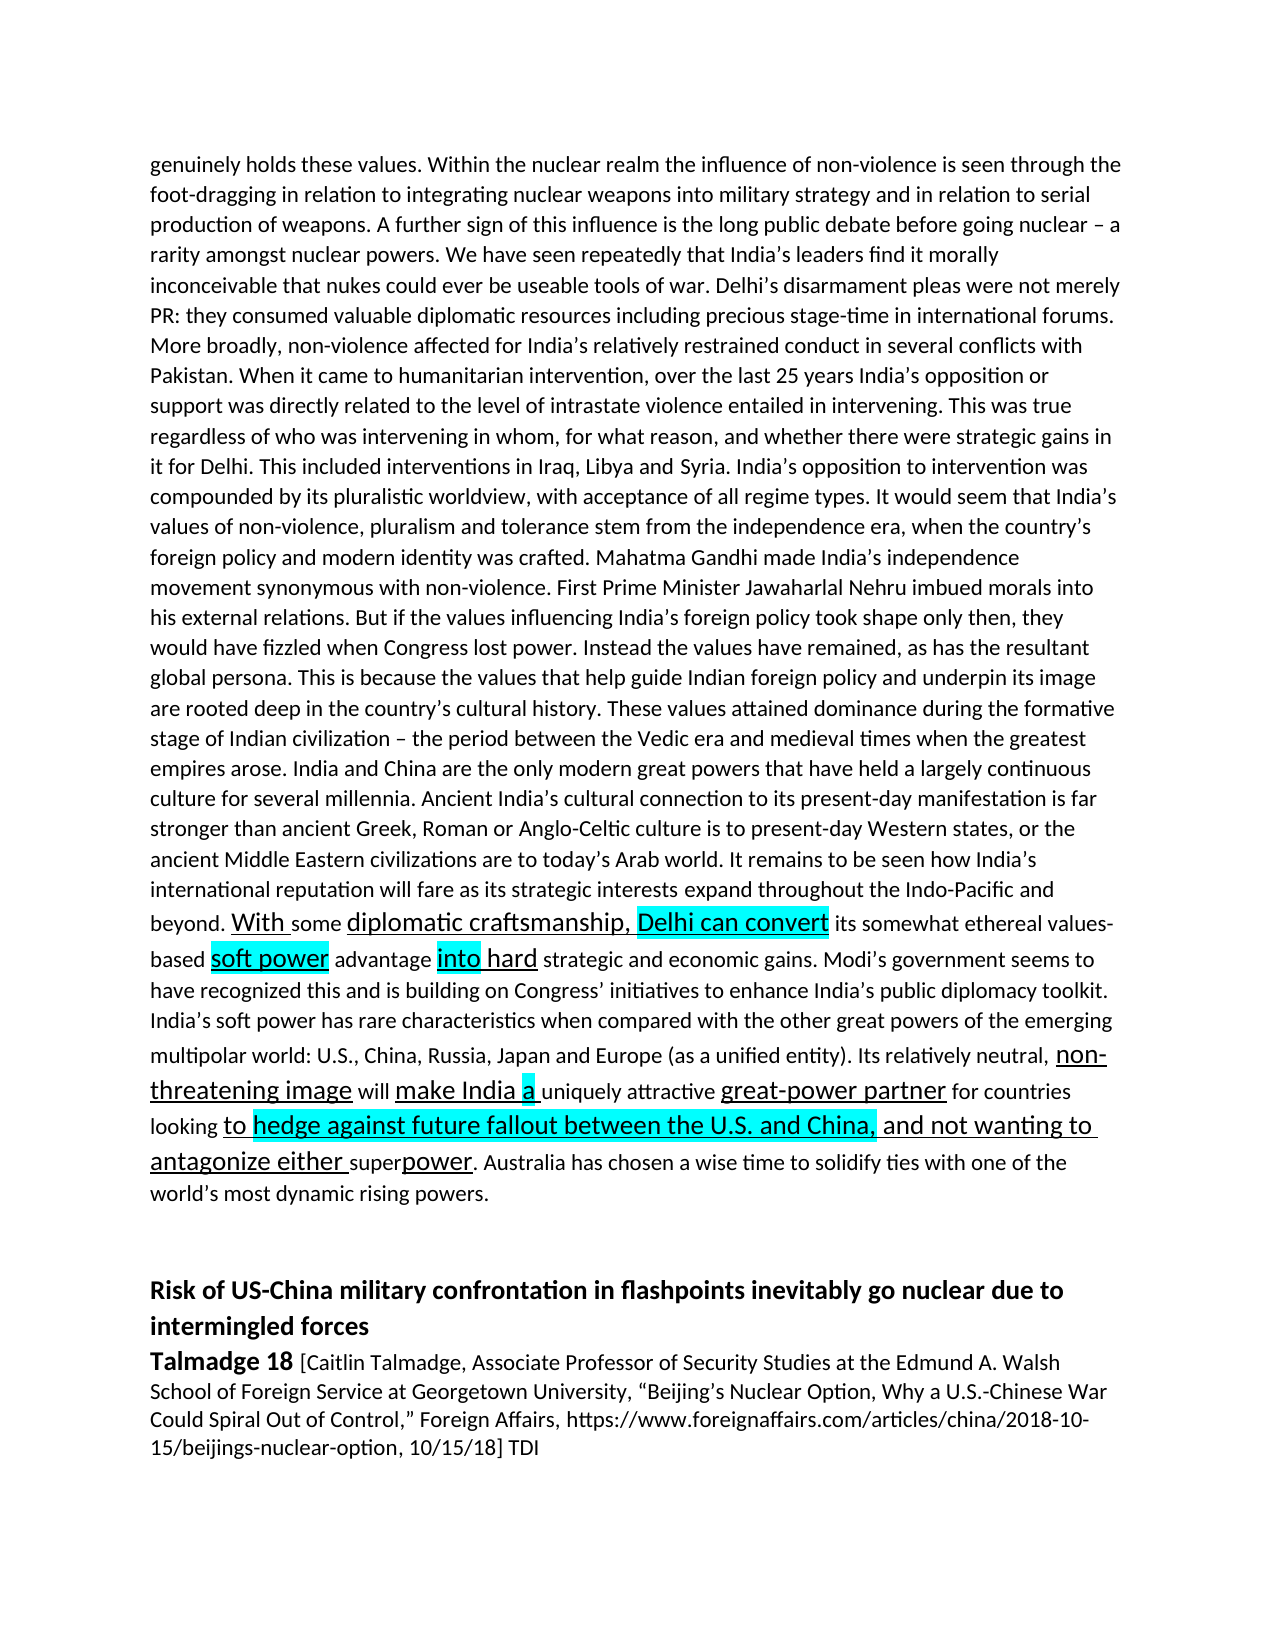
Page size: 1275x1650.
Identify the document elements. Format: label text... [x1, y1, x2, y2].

subtitle Risk of US-China military confrontation in flashpoints inevitably go nuclear due to intermingled forces [150, 1273, 1125, 1342]
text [150, 150, 1125, 1207]
text Talmadge 18 [Caitlin Talmadge, Associate Professor of Security Studies at the Edmund A. Walsh School of Foreign Service at Georgetown University, “Beijing’s Nuclear Option, Why a U.S.-Chinese War Could Spiral Out of Control,” Foreign Affairs, https://www.foreignaffairs.com/articles/china/2018-10-15/beijings-nuclear-option, 10/15/18] TDI [150, 1344, 1125, 1461]
